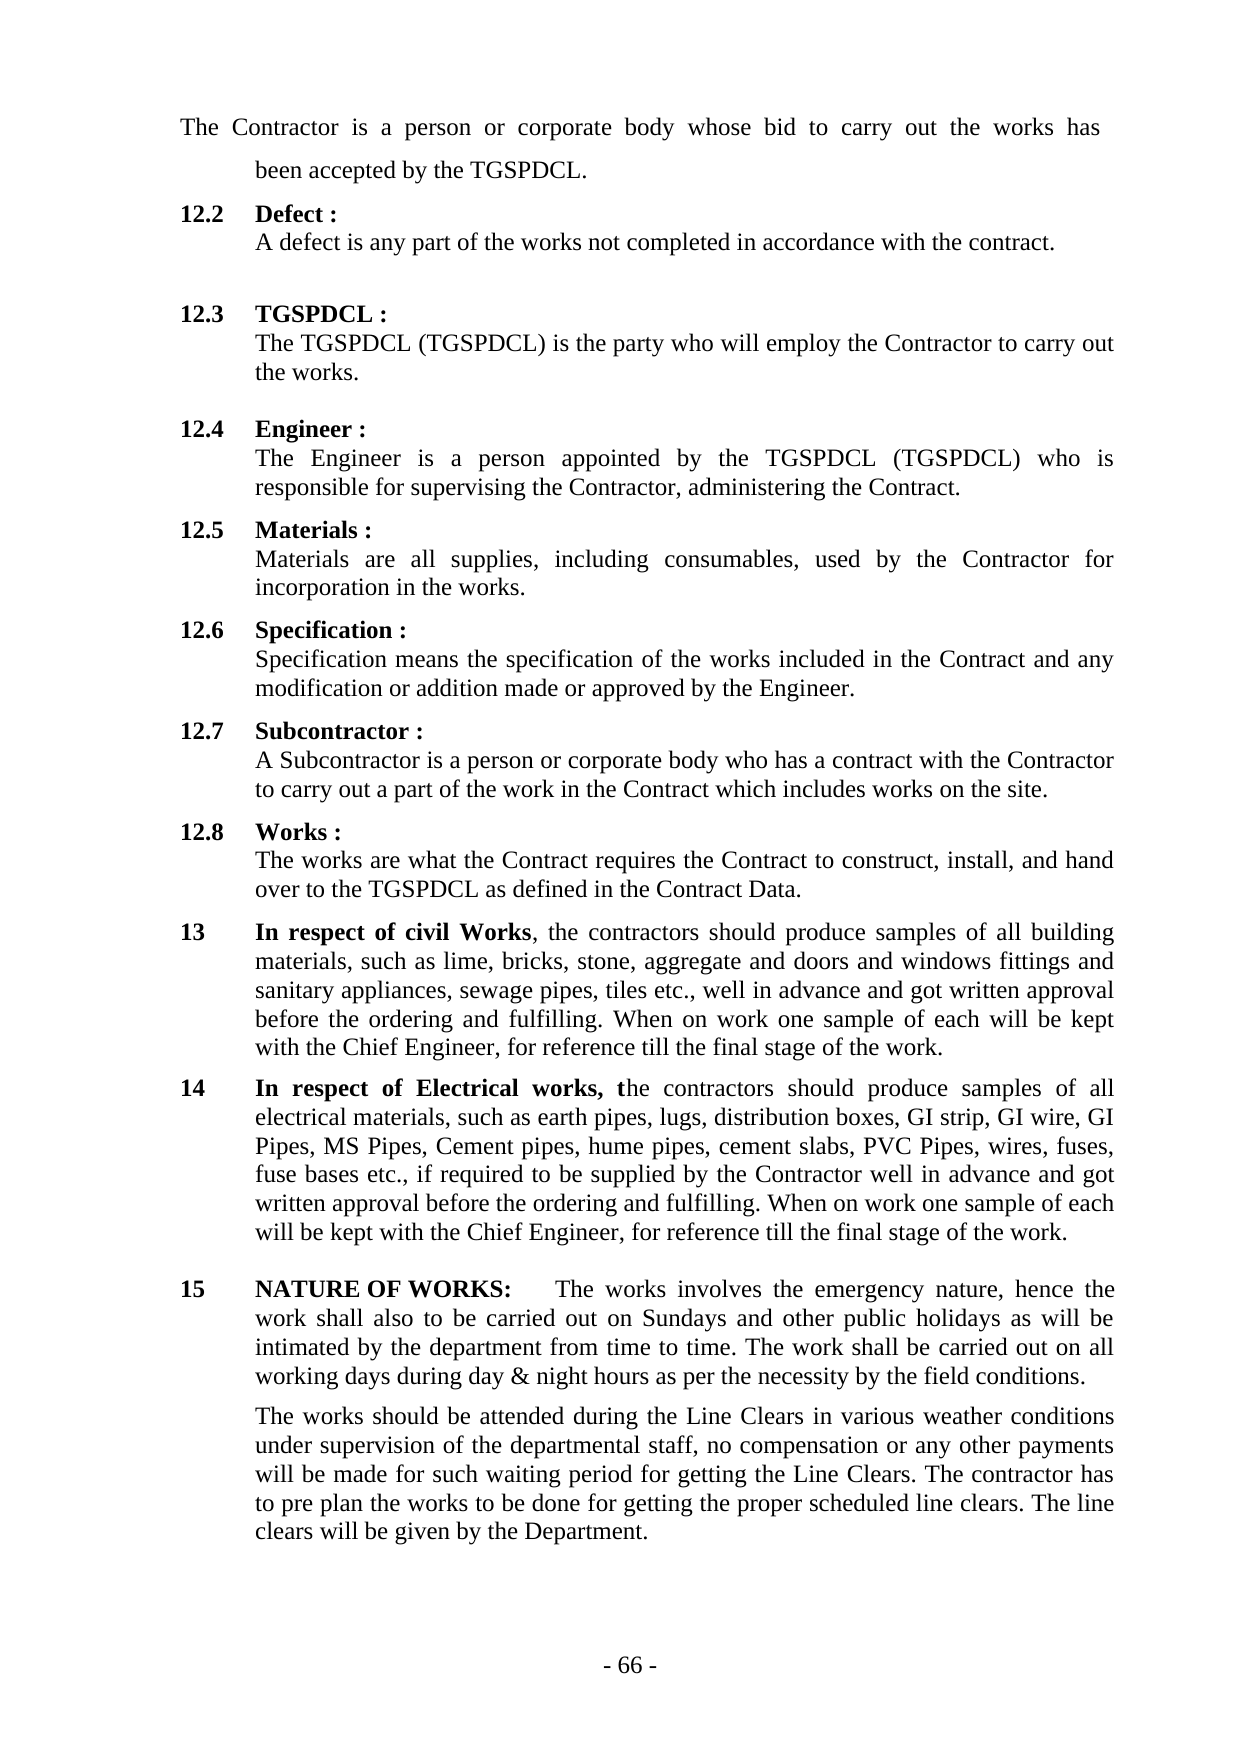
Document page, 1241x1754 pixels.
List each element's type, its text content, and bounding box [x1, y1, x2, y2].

text 12.3 TGSPDCL : [180, 299, 1115, 328]
text The Contractor is a person or corporate body whose bid to carry out the works has been accepted by the TGSPDCL. [180, 112, 1115, 184]
text 12.2 Defect : [180, 199, 1115, 227]
text 14 In respect of Electrical works, the contractors should produce samples of all electrical materials, such as earth pipes, lugs, distribution boxes, GI strip, GI wire, GI Pipes, MS Pipes, Cement pipes, hume pipes, cement slabs, PVC Pipes, wires, fuses, fuse bases etc., if required to be supplied by the Contractor well in advance and got written approval before the ordering and fulfilling. When on work one sample of each will be kept with the Chief Engineer, for reference till the final stage of the work. [180, 1073, 1115, 1246]
text A defect is any part of the works not completed in accordance with the contract. [255, 227, 1115, 256]
text 12.7 Subcontractor : [180, 716, 1115, 745]
text 12.8 Works : [180, 817, 1115, 846]
text A Subcontractor is a person or corporate body who has a contract with the Contractor to carry out a part of the work in the Contract which includes works on the site. [255, 745, 1115, 802]
text 13 In respect of civil Works, the contractors should produce samples of all building materials, such as lime, bricks, stone, aggregate and doors and windows fittings and sanitary appliances, sewage pipes, tiles etc., well in advance and got written approval before the ordering and fulfilling. When on work one sample of each will be kept with the Chief Engineer, for reference till the final stage of the work. [180, 917, 1115, 1061]
text The works are what the Contract requires the Contract to construct, install, and hand over to the TGSPDCL as defined in the Contract Data. [255, 846, 1115, 903]
text The TGSPDCL (TGSPDCL) is the party who will employ the Contractor to carry out the works. [255, 328, 1115, 386]
text The Engineer is a person appointed by the TGSPDCL (TGSPDCL) who is responsible for supervising the Contractor, administering the Contract. [255, 443, 1115, 501]
text 15 NATURE OF WORKS: The works involves the emergency nature, hence the work shall also to be carried out on Sundays and other public holidays as will be intimated by the department from time to time. The work shall be carried out on all working days during day & night hours as per the necessity by the field conditions. [180, 1274, 1115, 1389]
text Specification means the specification of the works included in the Contract and any modification or addition made or approved by the Engineer. [255, 644, 1115, 702]
text The works should be attended during the Line Clears in various weather conditions under supervision of the departmental staff, no compensation or any other payments will be made for such waiting period for getting the Line Clears. The contractor has to pre plan the works to be done for getting the proper scheduled line clears. The line clears will be given by the Department. [255, 1401, 1115, 1545]
text 12.4 Engineer : [180, 414, 1115, 443]
text Materials are all supplies, including consumables, used by the Contractor for incorporation in the works. [255, 544, 1115, 601]
text 12.5 Materials : [180, 515, 1115, 544]
text 12.6 Specification : [180, 616, 1115, 644]
